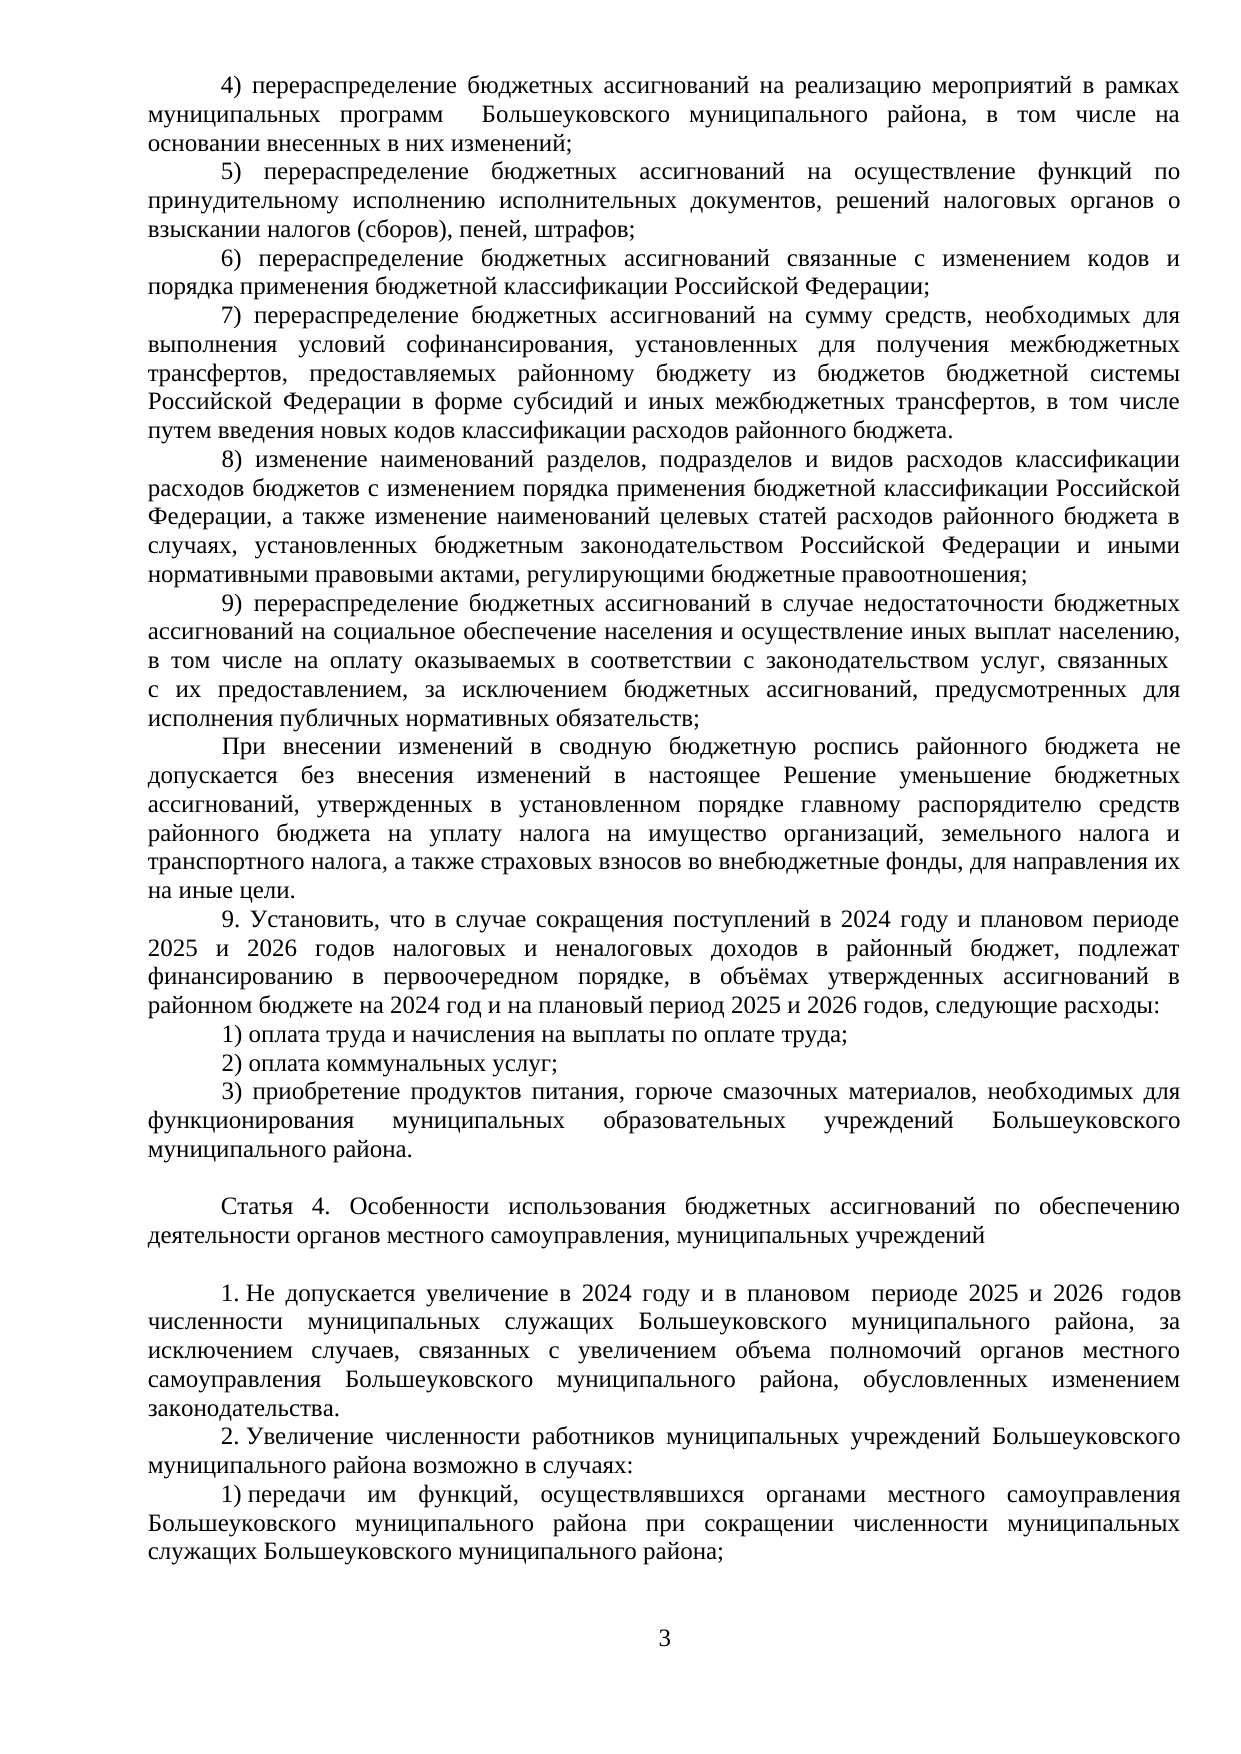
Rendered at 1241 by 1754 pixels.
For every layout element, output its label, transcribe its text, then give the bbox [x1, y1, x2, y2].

text 7) перераспределение бюджетных ассигнований на сумму средств, необходимых для выполнения условий софинансирования, установленных для получения межбюджетных трансфертов, предоставляемых районному бюджету из бюджетов бюджетной системы Российской Федерации в форме субсидий и иных межбюджетных трансфертов, в том числе путем введения новых кодов классификации расходов районного бюджета. [148, 300, 1181, 444]
text 1) передачи им функций, осуществлявшихся органами местного самоуправления Большеуковского муниципального района при сокращении численности муниципальных служащих Большеуковского муниципального района; [148, 1479, 1181, 1565]
text 6) перераспределение бюджетных ассигнований связанные с изменением кодов и порядка применения бюджетной классификации Российской Федерации; [148, 243, 1181, 300]
text 2. Увеличение численности работников муниципальных учреждений Большеуковского муниципального района возможно в случаях: [148, 1421, 1181, 1479]
text 8) изменение наименований разделов, подразделов и видов расходов классификации расходов бюджетов с изменением порядка применения бюджетной классификации Российской Федерации, а также изменение наименований целевых статей расходов районного бюджета в случаях, установленных бюджетным законодательством Российской Федерации и иными нормативными правовыми актами, регулирующими бюджетные правоотношения; [148, 444, 1181, 588]
text 9) перераспределение бюджетных ассигнований в случае недостаточности бюджетных ассигнований на социальное обеспечение населения и осуществление иных выплат населению, в том числе на оплату оказываемых в соответствии с законодательством услуг, связанных с их предоставлением, за исключением бюджетных ассигнований, предусмотренных для исполнения публичных нормативных обязательств; [148, 588, 1181, 731]
text 9. Установить, что в случае сокращения поступлений в 2024 году и плановом периоде 2025 и 2026 годов налоговых и неналоговых доходов в районный бюджет, подлежат финансированию в первоочередном порядке, в объёмах утвержденных ассигнований в районном бюджете на 2024 год и на плановый период 2025 и 2026 годов, следующие расходы: [148, 904, 1181, 1019]
text 2) оплата коммунальных услуг; [148, 1048, 1181, 1076]
text 5) перераспределение бюджетных ассигнований на осуществление функций по принудительному исполнению исполнительных документов, решений налоговых органов о взыскании налогов (сборов), пеней, штрафов; [148, 156, 1181, 243]
text 1. Не допускается увеличение в 2024 году и в плановом периоде 2025 и 2026 годов численности муниципальных служащих Большеуковского муниципального района, за исключением случаев, связанных с увеличением объема полномочий органов местного самоуправления Большеуковского муниципального района, обусловленных изменением законодательства. [148, 1278, 1181, 1421]
text При внесении изменений в сводную бюджетную роспись районного бюджета не допускается без внесения изменений в настоящее Решение уменьшение бюджетных ассигнований, утвержденных в установленном порядке главному распорядителю средств районного бюджета на уплату налога на имущество организаций, земельного налога и транспортного налога, а также страховых взносов во внебюджетные фонды, для направления их на иные цели. [148, 731, 1181, 904]
text 3) приобретение продуктов питания, горюче смазочных материалов, необходимых для функционирования муниципальных образовательных учреждений Большеуковского муниципального района. [148, 1076, 1181, 1163]
text 1) оплата труда и начисления на выплаты по оплате труда; [148, 1019, 1181, 1048]
text Статья 4. Особенности использования бюджетных ассигнований по обеспечению деятельности органов местного самоуправления, муниципальных учреждений [148, 1191, 1181, 1249]
text 4) перераспределение бюджетных ассигнований на реализацию мероприятий в рамках муниципальных программ Большеуковского муниципального района, в том числе на основании внесенных в них изменений; [148, 70, 1181, 156]
